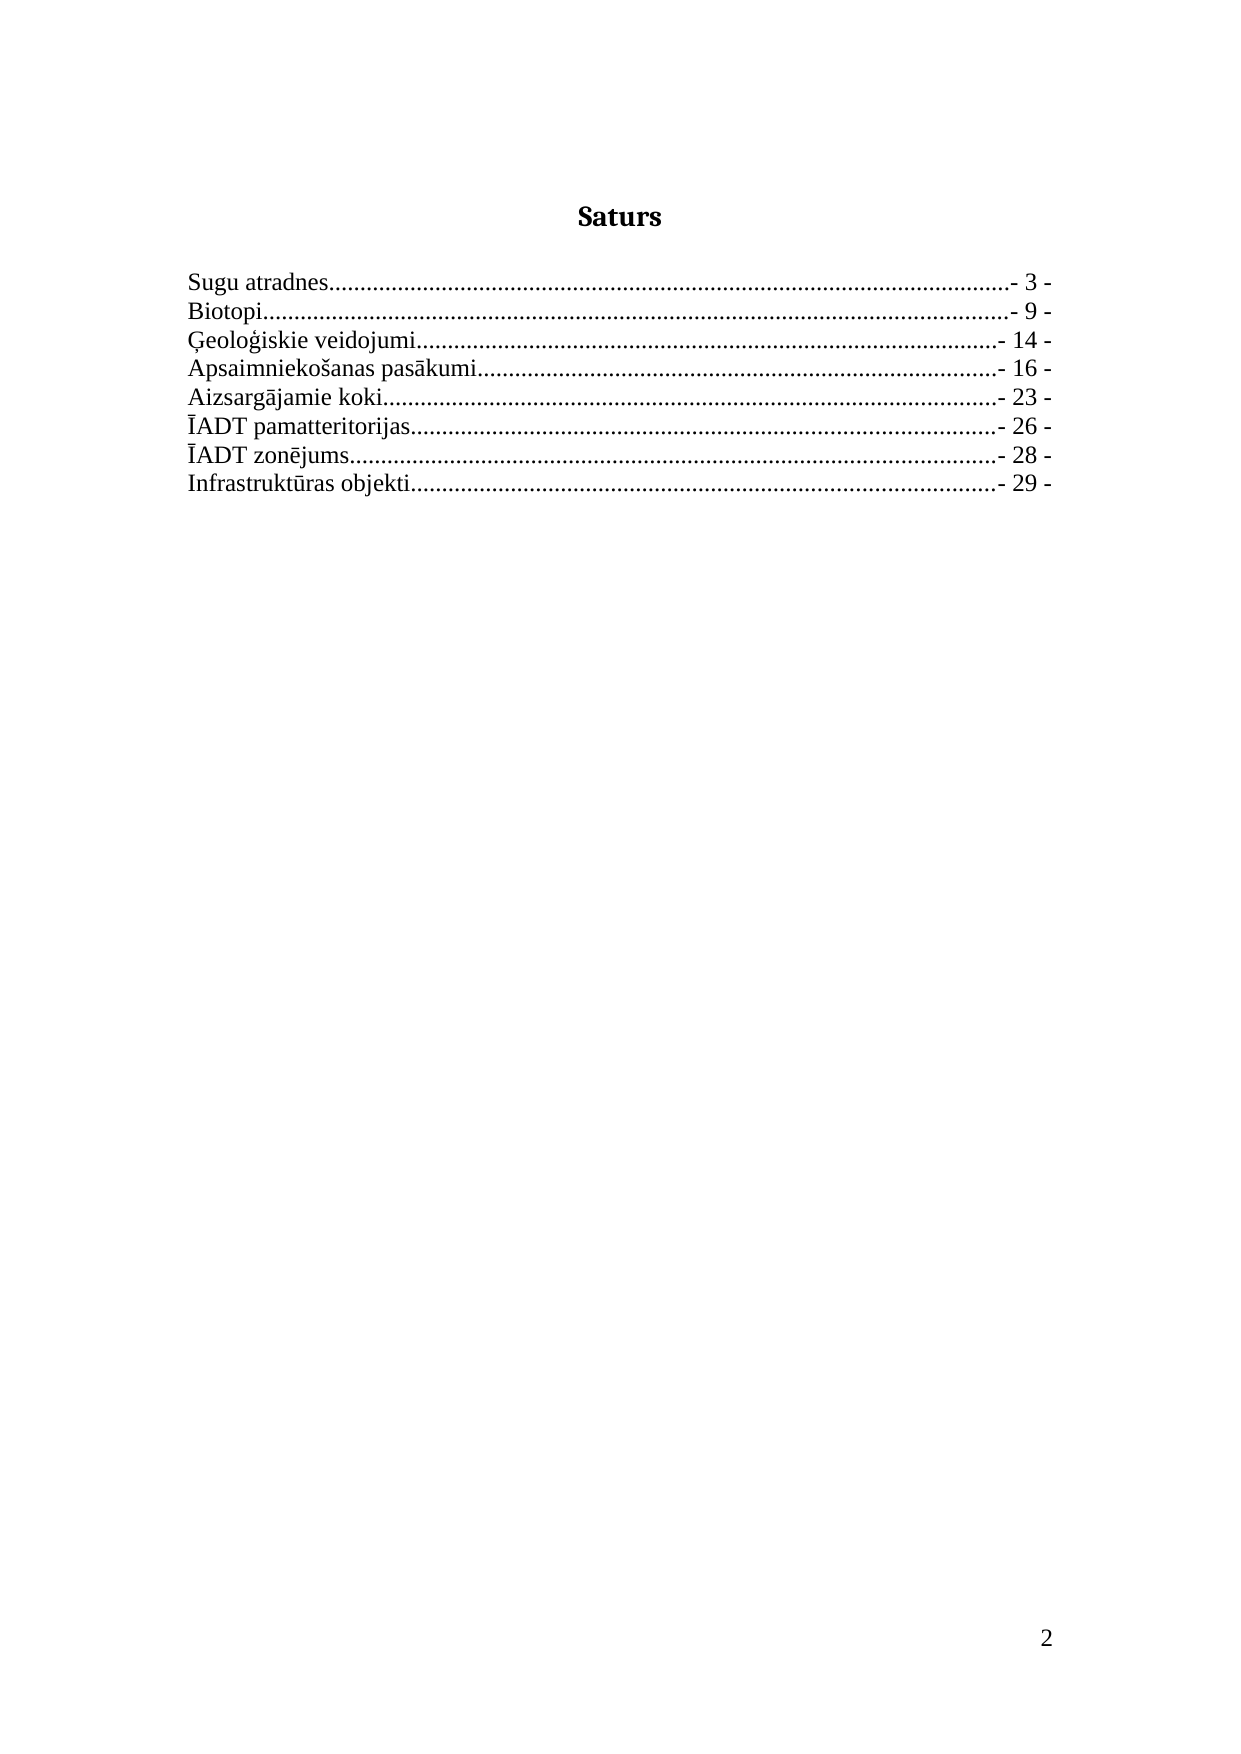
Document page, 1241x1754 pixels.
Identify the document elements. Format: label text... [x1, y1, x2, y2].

text Infrastruktūras objekti - 29 - [187, 468, 1053, 497]
subtitle Saturs [187, 200, 1053, 233]
text Aizsargājamie koki - 23 - [187, 382, 1053, 411]
text Ģeoloģiskie veidojumi - 14 - [187, 325, 1053, 353]
text Biotopi - 9 - [187, 296, 1053, 325]
text ĪADT zonējums - 28 - [187, 440, 1053, 468]
text ĪADT pamatteritorijas - 26 - [187, 411, 1053, 440]
text Sugu atradnes - 3 - [187, 267, 1053, 296]
text Apsaimniekošanas pasākumi - 16 - [187, 353, 1053, 382]
